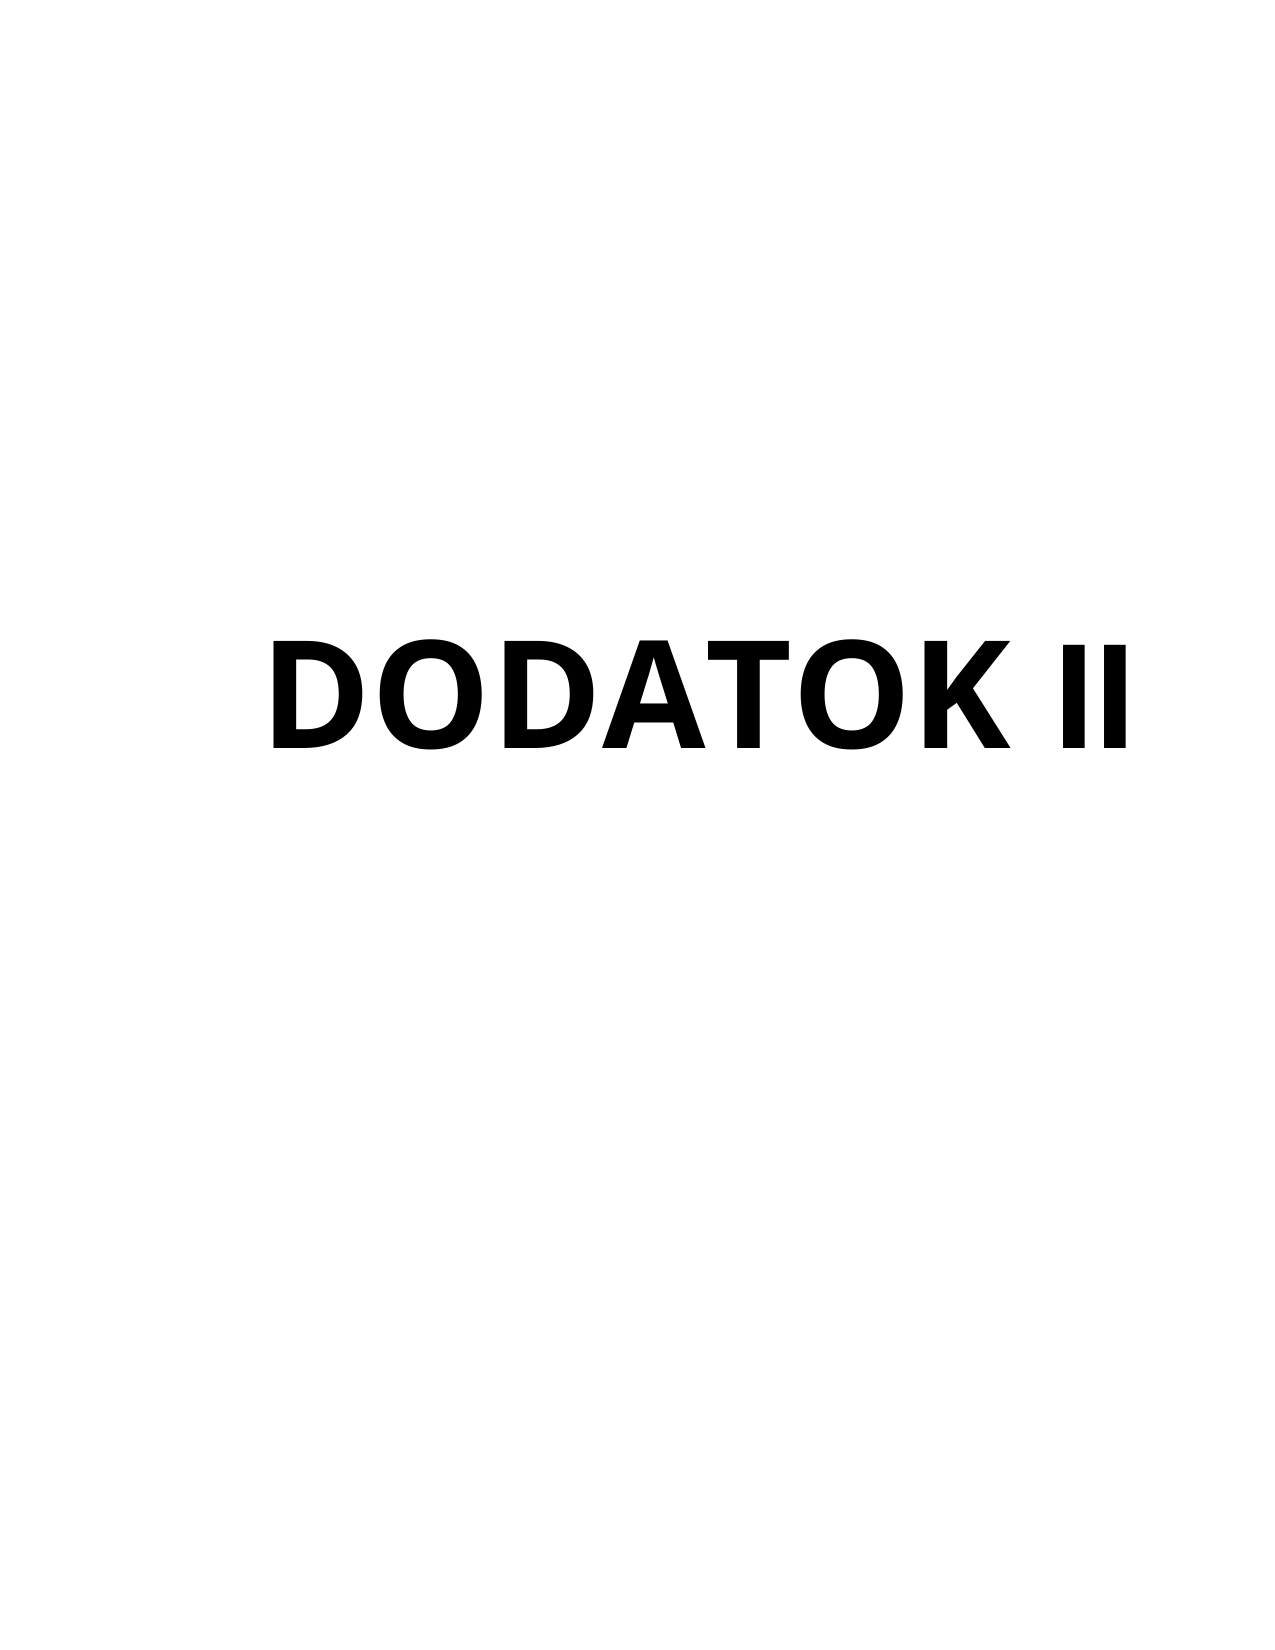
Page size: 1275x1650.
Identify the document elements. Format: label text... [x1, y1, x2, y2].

text DODATOK II [150, 588, 1247, 793]
